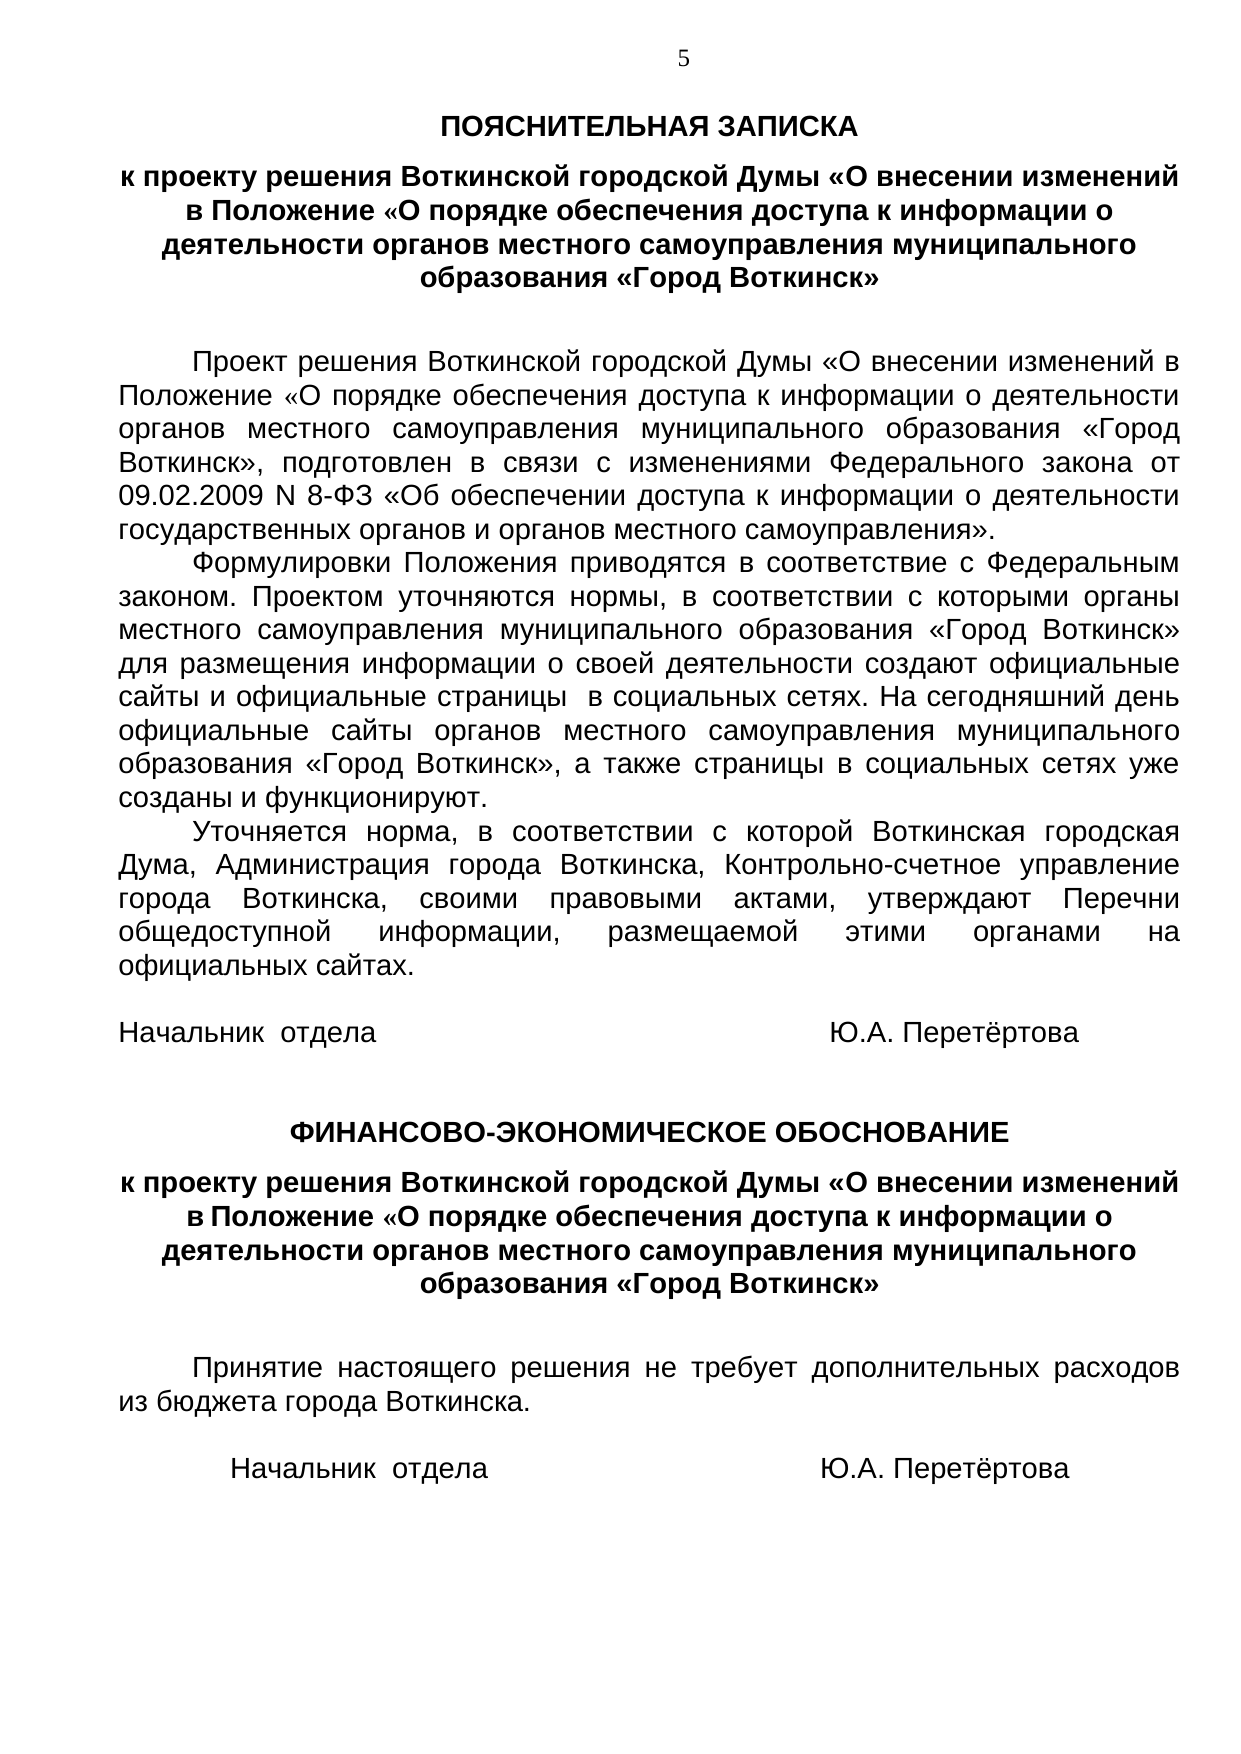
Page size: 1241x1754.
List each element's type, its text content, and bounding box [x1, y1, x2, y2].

text ПОЯСНИТЕЛЬНАЯ ЗАПИСКА [118, 109, 1181, 143]
text Проект решения Воткинской городской Думы «О внесении изменений в Положение «О порядке обеспечения доступа к информации о деятельности органов местного самоуправления муниципального образования «Город Воткинск», подготовлен в связи с изменениями Федерального закона от 09.02.2009 N 8-ФЗ «Об обеспечении доступа к информации о деятельности государственных органов и органов местного самоуправления». [118, 344, 1181, 545]
text Принятие настоящего решения не требует дополнительных расходов из бюджета города Воткинска. [118, 1350, 1181, 1417]
text ФИНАНСОВО-ЭКОНОМИЧЕСКОЕ ОБОСНОВАНИЕ [118, 1115, 1181, 1149]
text Начальник отдела Ю.А. Перетёртова [118, 1015, 1181, 1048]
text к проекту решения Воткинской городской Думы «О внесении изменений в Положение «О порядке обеспечения доступа к информации о деятельности органов местного самоуправления муниципального образования «Город Воткинск» [118, 1166, 1181, 1300]
text Начальник отдела Ю.А. Перетёртова [118, 1451, 1181, 1484]
text к проекту решения Воткинской городской Думы «О внесении изменений в Положение «О порядке обеспечения доступа к информации о деятельности органов местного самоуправления муниципального образования «Город Воткинск» [118, 159, 1181, 294]
text Формулировки Положения приводятся в соответствие с Федеральным законом. Проектом уточняются нормы, в соответствии с которыми органы местного самоуправления муниципального образования «Город Воткинск» для размещения информации о своей деятельности создают официальные сайты и официальные страницы в социальных сетях. На сегодняшний день официальные сайты органов местного самоуправления муниципального образования «Город Воткинск», а также страницы в социальных сетях уже созданы и функционируют. [118, 545, 1181, 814]
text Уточняется норма, в соответствии с которой Воткинская городская Дума, Администрация города Воткинска, Контрольно-счетное управление города Воткинска, своими правовыми актами, утверждают Перечни общедоступной информации, размещаемой этими органами на официальных сайтах. [118, 814, 1181, 981]
